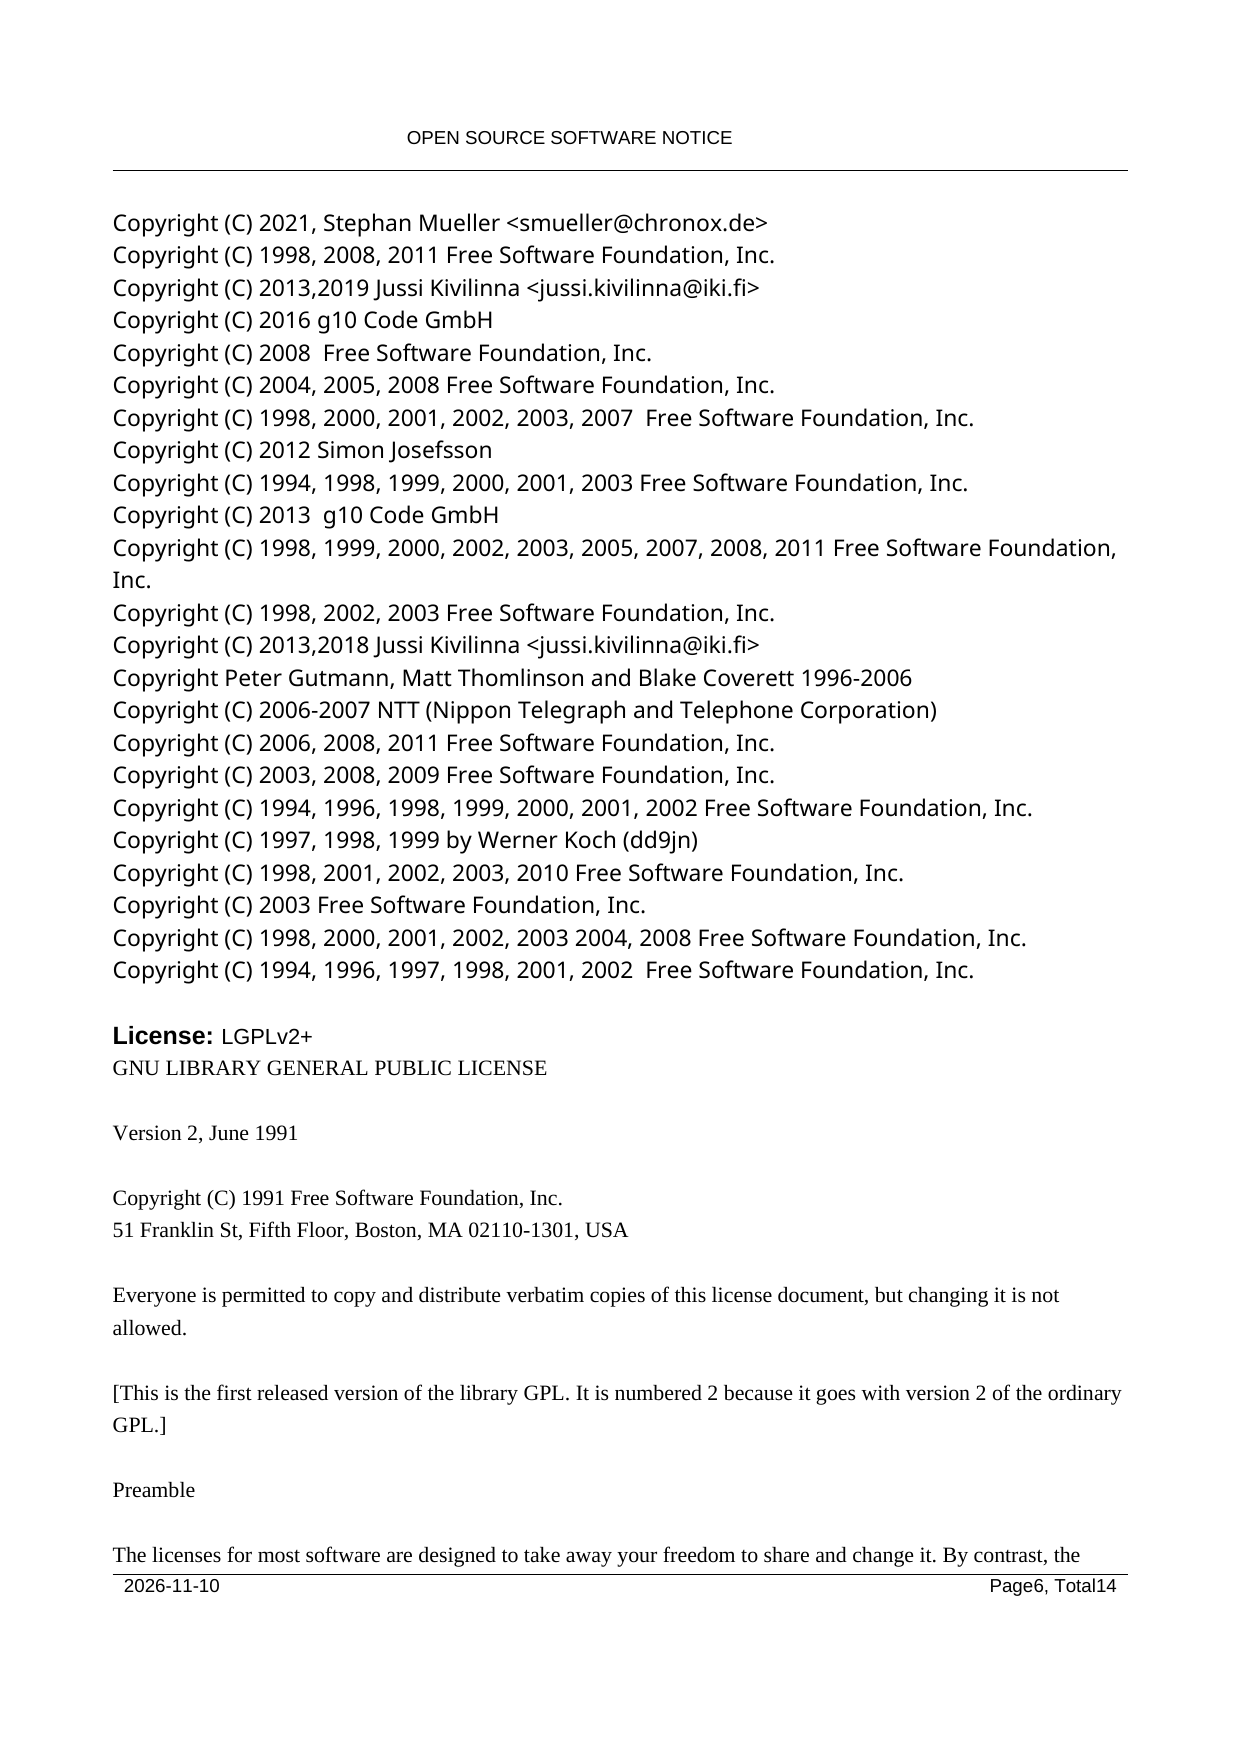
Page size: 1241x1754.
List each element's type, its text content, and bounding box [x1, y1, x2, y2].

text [112, 206, 1128, 1019]
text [112, 1051, 1128, 1571]
text License: LGPLv2+ [112, 1019, 1128, 1051]
